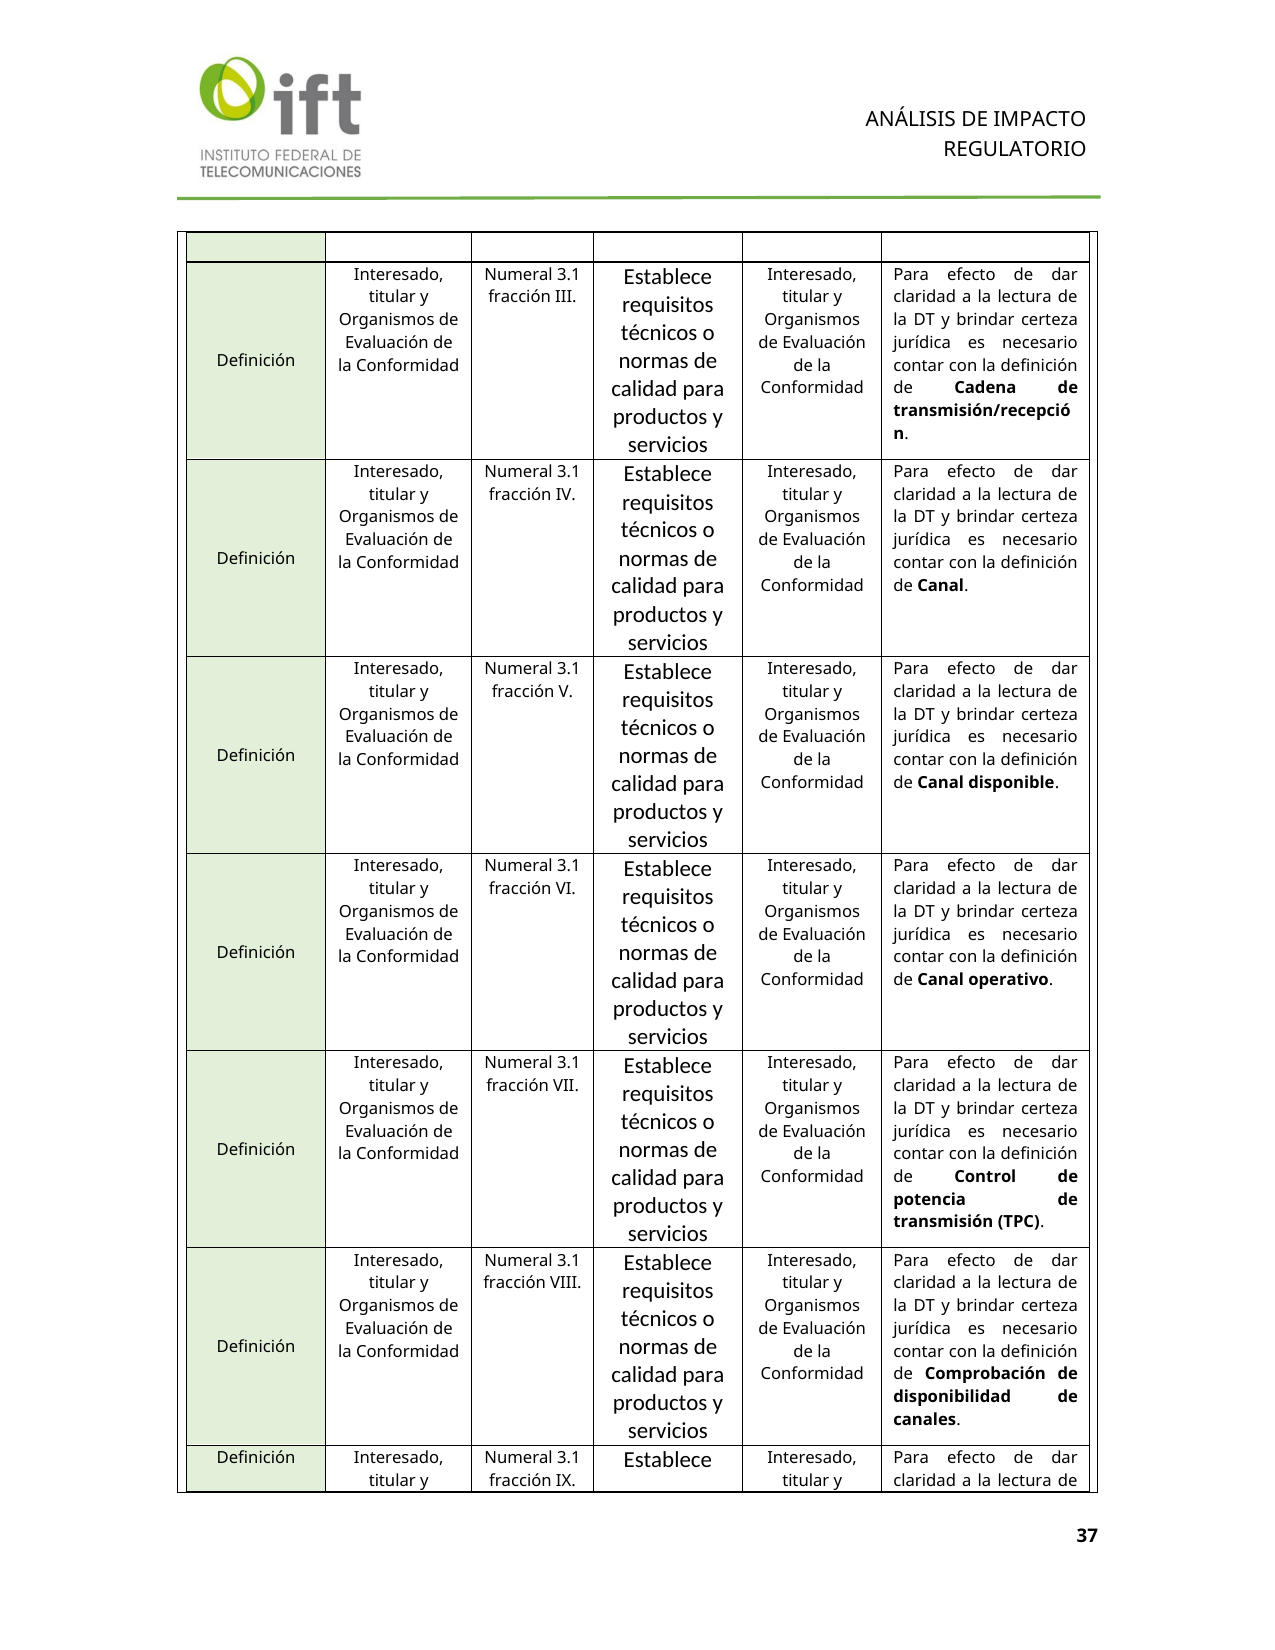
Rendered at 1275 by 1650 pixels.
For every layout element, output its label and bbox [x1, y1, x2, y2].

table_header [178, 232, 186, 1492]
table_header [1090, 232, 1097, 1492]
picture [177, 52, 390, 196]
